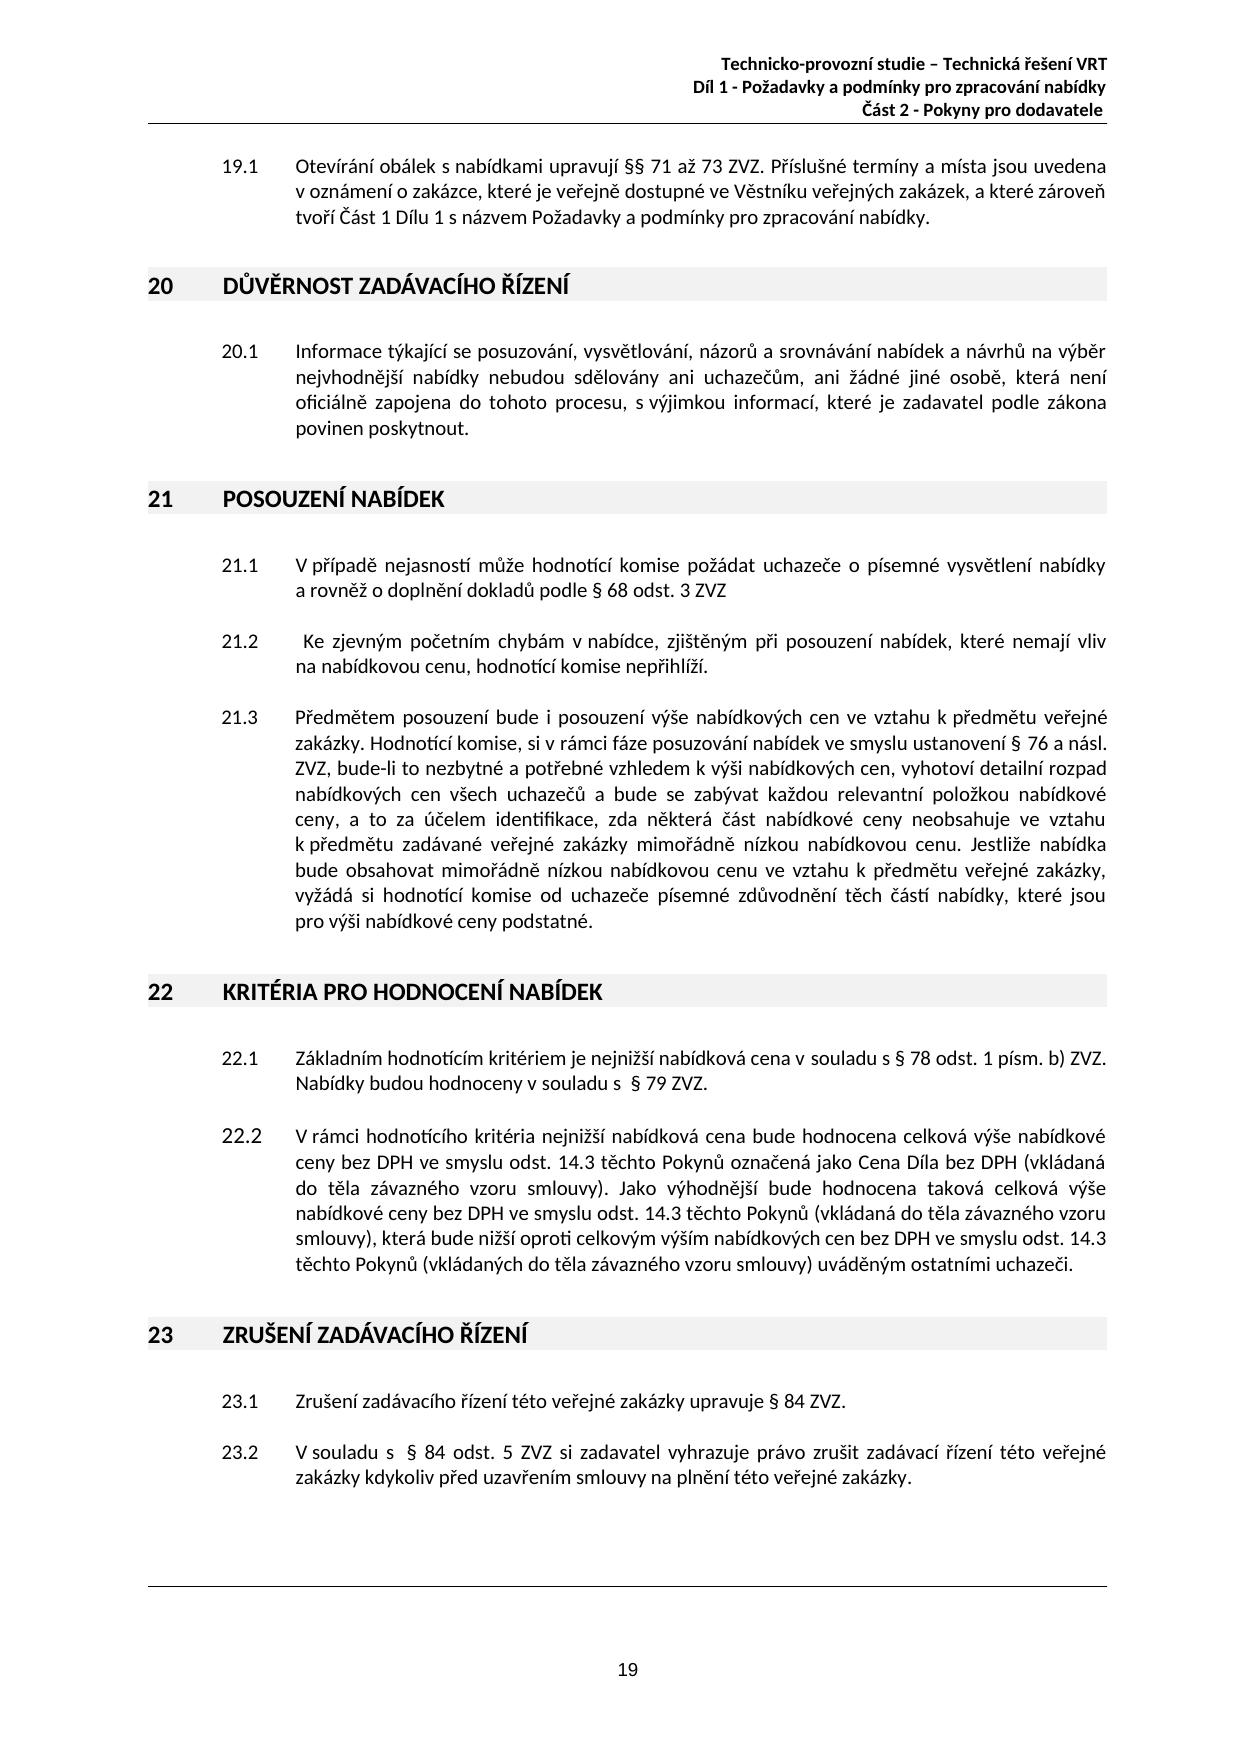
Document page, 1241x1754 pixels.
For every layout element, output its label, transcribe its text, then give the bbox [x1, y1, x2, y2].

list Ke zjevným početním chybám v nabídce, zjištěným při posouzení nabídek, které nemají vliv na nabídkovou cenu, hodnotící komise nepřihlíží. [221, 628, 1107, 679]
text 19.1 Otevírání obálek s nabídkami upravují §§ 71 až 73 ZVZ. Příslušné termíny a místa jsou uvedena v oznámení o zakázce, které je veřejně dostupné ve Věstníku veřejných zakázek, a které zároveň tvoří Část 1 Dílu 1 s názvem Požadavky a podmínky pro zpracování nabídky. [221, 153, 1107, 229]
subtitle KRITÉRIA PRO HODNOCENÍ NABÍDEK [148, 974, 1107, 1007]
list Základním hodnotícím kritériem je nejnižší nabídková cena v souladu s § 78 odst. 1 písm. b) ZVZ. Nabídky budou hodnoceny v souladu s § 79 ZVZ. [221, 1045, 1107, 1096]
list V případě nejasností může hodnotící komise požádat uchazeče o písemné vysvětlení nabídky a rovněž o doplnění dokladů podle § 68 odst. 3 ZVZ [221, 552, 1107, 603]
subtitle POSOUZENÍ NABÍDEK [148, 481, 1107, 514]
list Informace týkající se posuzování, vysvětlování, názorů a srovnávání nabídek a návrhů na výběr nejvhodnější nabídky nebudou sdělovány ani uchazečům, ani žádné jiné osobě, která není oficiálně zapojena do tohoto procesu, s výjimkou informací, které je zadavatel podle zákona povinen poskytnout. [221, 338, 1107, 440]
subtitle ZRUŠENÍ ZADÁVACÍHO ŘÍZENÍ [148, 1317, 1107, 1350]
list Předmětem posouzení bude i posouzení výše nabídkových cen ve vztahu k předmětu veřejné zakázky. Hodnotící komise, si v rámci fáze posuzování nabídek ve smyslu ustanovení § 76 a násl. ZVZ, bude-li to nezbytné a potřebné vzhledem k výši nabídkových cen, vyhotoví detailní rozpad nabídkových cen všech uchazečů a bude se zabývat každou relevantní položkou nabídkové ceny, a to za účelem identifikace, zda některá část nabídkové ceny neobsahuje ve vztahu k předmětu zadávané veřejné zakázky mimořádně nízkou nabídkovou cenu. Jestliže nabídka bude obsahovat mimořádně nízkou nabídkovou cenu ve vztahu k předmětu veřejné zakázky, vyžádá si hodnotící komise od uchazeče písemné zdůvodnění těch částí nabídky, které jsou pro výši nabídkové ceny podstatné. [221, 704, 1107, 933]
subtitle DŮVĚRNOST ZADÁVACÍHO ŘÍZENÍ [148, 267, 1107, 301]
list V souladu s § 84 odst. 5 ZVZ si zadavatel vyhrazuje právo zrušit zadávací řízení této veřejné zakázky kdykoliv před uzavřením smlouvy na plnění této veřejné zakázky. [221, 1439, 1107, 1490]
list Zrušení zadávacího řízení této veřejné zakázky upravuje § 84 ZVZ. [221, 1388, 1107, 1413]
list V rámci hodnotícího kritéria nejnižší nabídková cena bude hodnocena celková výše nabídkové ceny bez DPH ve smyslu odst. 14.3 těchto Pokynů označená jako Cena Díla bez DPH (vkládaná do těla závazného vzoru smlouvy). Jako výhodnější bude hodnocena taková celková výše nabídkové ceny bez DPH ve smyslu odst. 14.3 těchto Pokynů (vkládaná do těla závazného vzoru smlouvy), která bude nižší oproti celkovým výším nabídkových cen bez DPH ve smyslu odst. 14.3 těchto Pokynů (vkládaných do těla závazného vzoru smlouvy) uváděným ostatními uchazeči. [221, 1121, 1107, 1276]
